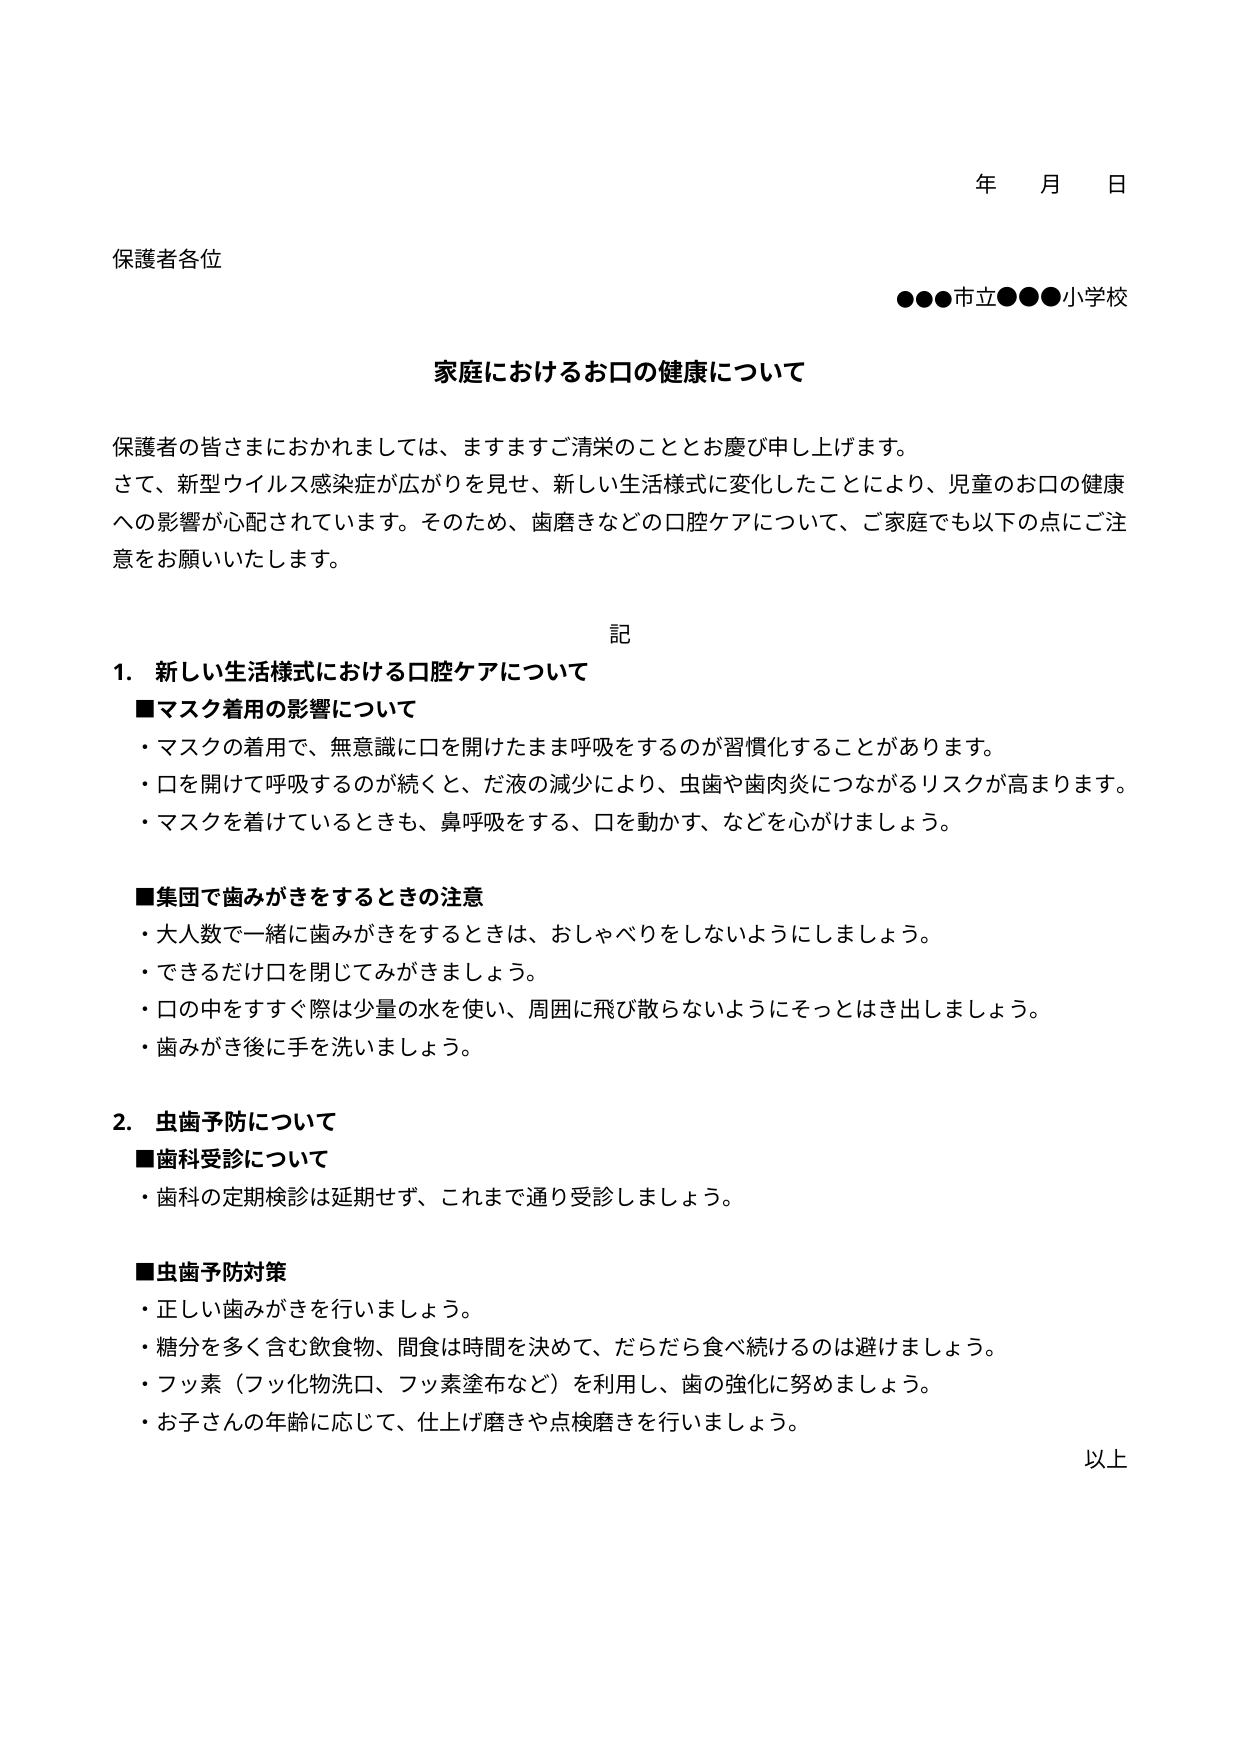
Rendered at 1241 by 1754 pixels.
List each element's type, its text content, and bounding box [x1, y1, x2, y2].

text 家庭におけるお口の健康について [112, 352, 1128, 389]
text 年 月 日 [112, 164, 1128, 202]
text ・フッ素（フッ化物洗口、フッ素塗布など）を利用し、歯の強化に努めましょう。 [112, 1364, 1128, 1402]
text ■歯科受診について [112, 1139, 1128, 1177]
text さて、新型ウイルス感染症が広がりを見せ、新しい生活様式に変化したことにより、児童のお口の健康への影響が心配されています。そのため、歯磨きなどの口腔ケアについて、ご家庭でも以下の点にご注意をお願いいたします。 [112, 464, 1128, 577]
text ■集団で歯みがきをするときの注意 [112, 877, 1128, 914]
text ・糖分を多く含む飲食物、間食は時間を決めて、だらだら食べ続けるのは避けましょう。 [112, 1327, 1128, 1364]
text ・マスクを着けているときも、鼻呼吸をする、口を動かす、などを心がけましょう。 [112, 802, 1128, 839]
text 保護者各位 [112, 239, 1128, 277]
text 以上 [112, 1439, 1128, 1477]
text ・お子さんの年齢に応じて、仕上げ磨きや点検磨きを行いましょう。 [112, 1402, 1128, 1439]
text ・口を開けて呼吸するのが続くと、だ液の減少により、虫歯や歯肉炎につながるリスクが高まります。 [112, 764, 1128, 802]
text ・歯みがき後に手を洗いましょう。 [112, 1027, 1128, 1064]
text ■マスク着用の影響について [112, 689, 1128, 727]
text ■虫歯予防対策 [112, 1252, 1128, 1289]
text ・できるだけ口を閉じてみがきましょう。 [112, 952, 1128, 989]
text ●●●市立●●●小学校 [112, 277, 1128, 314]
text 保護者の皆さまにおかれましては、ますますご清栄のこととお慶び申し上げます。 [112, 427, 1128, 464]
text 1. 新しい生活様式における口腔ケアについて [112, 652, 1128, 689]
text ・歯科の定期検診は延期せず、これまで通り受診しましょう。 [112, 1177, 1128, 1214]
text 2. 虫歯予防について [112, 1102, 1128, 1139]
subtitle 記 [112, 614, 1128, 652]
text ・マスクの着用で、無意識に口を開けたまま呼吸をするのが習慣化することがあります。 [112, 727, 1128, 764]
text ・口の中をすすぐ際は少量の水を使い、周囲に飛び散らないようにそっとはき出しましょう。 [112, 989, 1128, 1027]
text ・大人数で一緒に歯みがきをするときは、おしゃべりをしないようにしましょう。 [112, 914, 1128, 952]
text ・正しい歯みがきを行いましょう。 [112, 1289, 1128, 1327]
